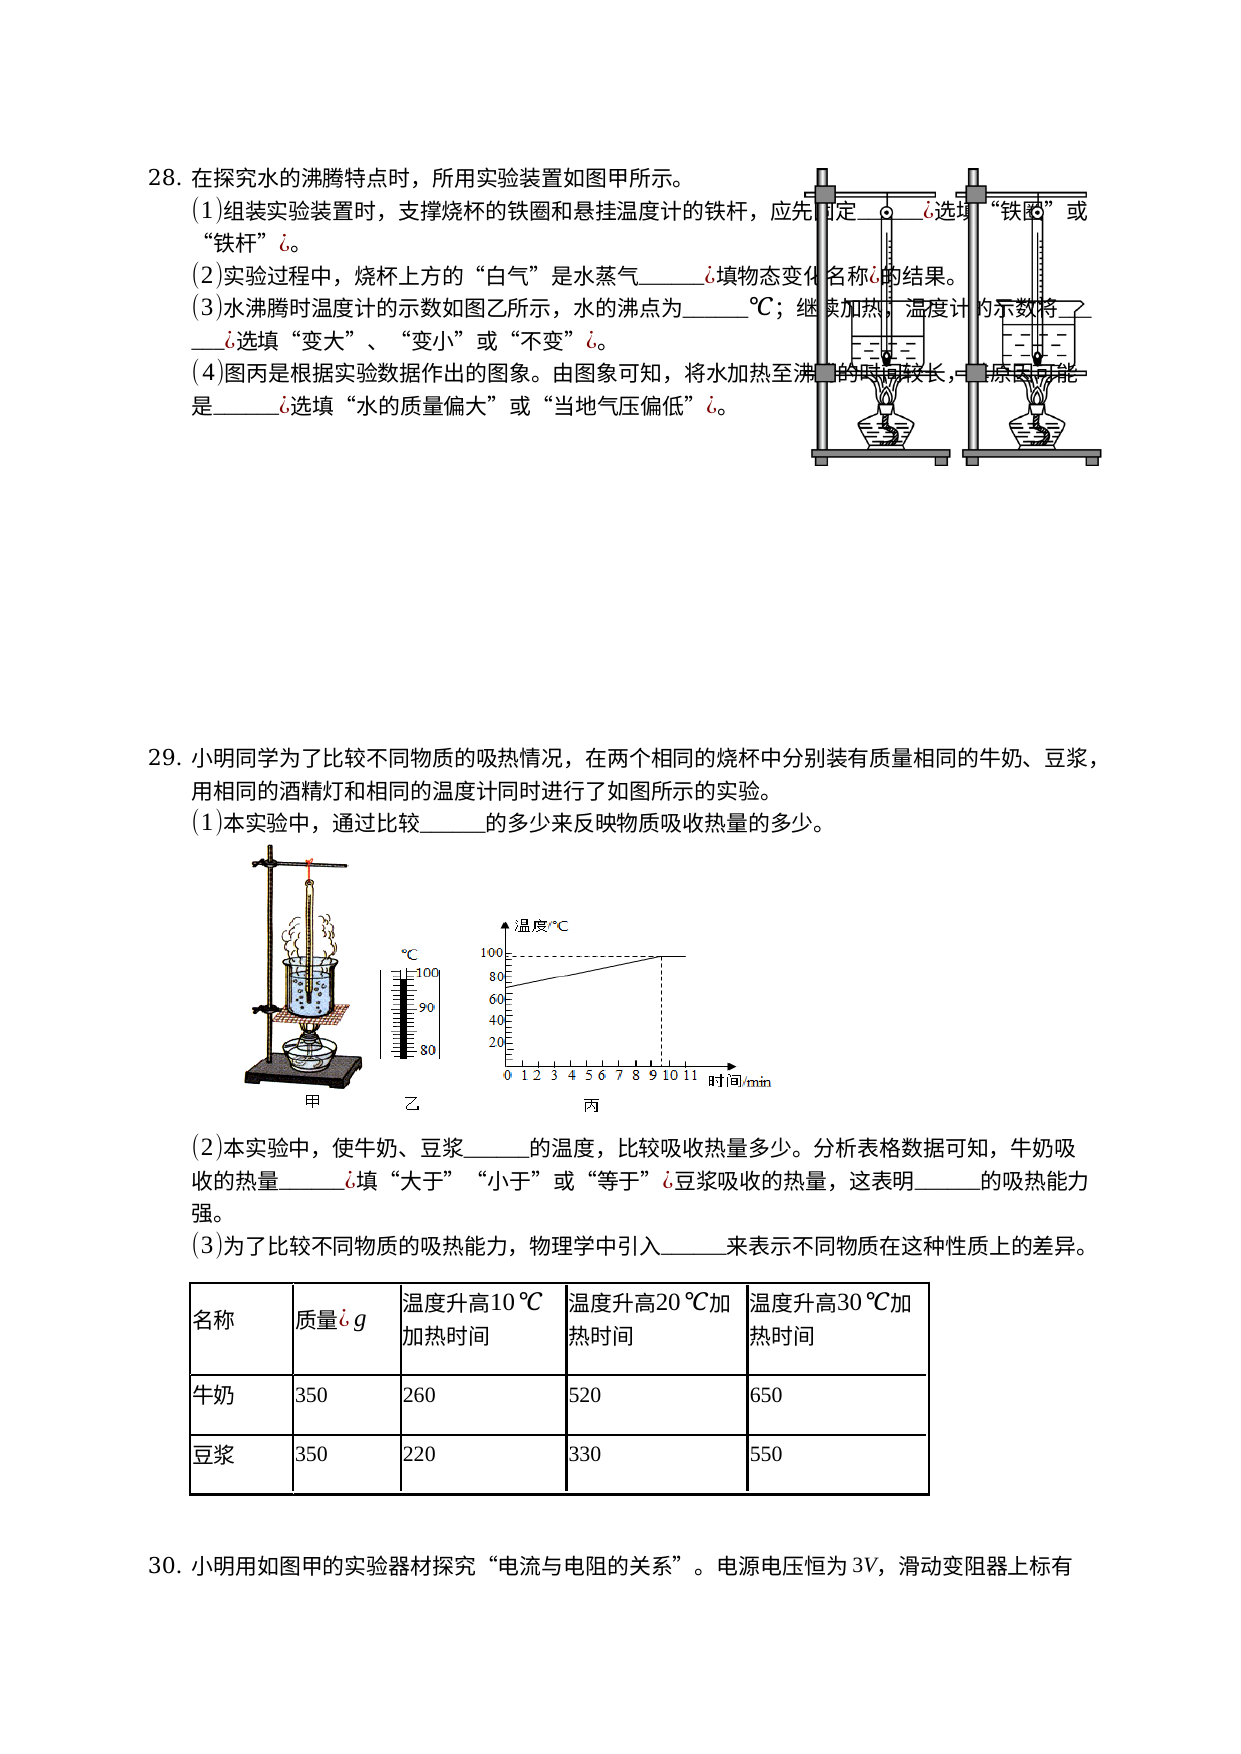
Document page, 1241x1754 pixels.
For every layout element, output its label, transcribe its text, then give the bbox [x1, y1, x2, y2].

table_cell 520 [568, 1376, 746, 1433]
table_cell 牛奶 [191, 1376, 292, 1433]
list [148, 1549, 1092, 1581]
table_cell 650 [749, 1374, 928, 1433]
table_cell 550 [748, 1434, 928, 1493]
table_header 名称 [191, 1284, 292, 1374]
table_header 温度升高加热时间 [749, 1284, 928, 1374]
picture [804, 168, 1117, 466]
table_cell 260 [402, 1376, 565, 1433]
table_cell 220 [401, 1436, 566, 1493]
table_cell 豆浆 [191, 1436, 293, 1493]
table_cell 350 [294, 1376, 400, 1433]
table_cell 350 [293, 1436, 401, 1493]
table_header 温度升高加热时间 [568, 1284, 747, 1374]
picture [240, 840, 776, 1114]
table_cell 330 [566, 1436, 747, 1493]
table_header 温度升高加热时间 [402, 1284, 566, 1374]
table_header 质量 [293, 1283, 400, 1374]
